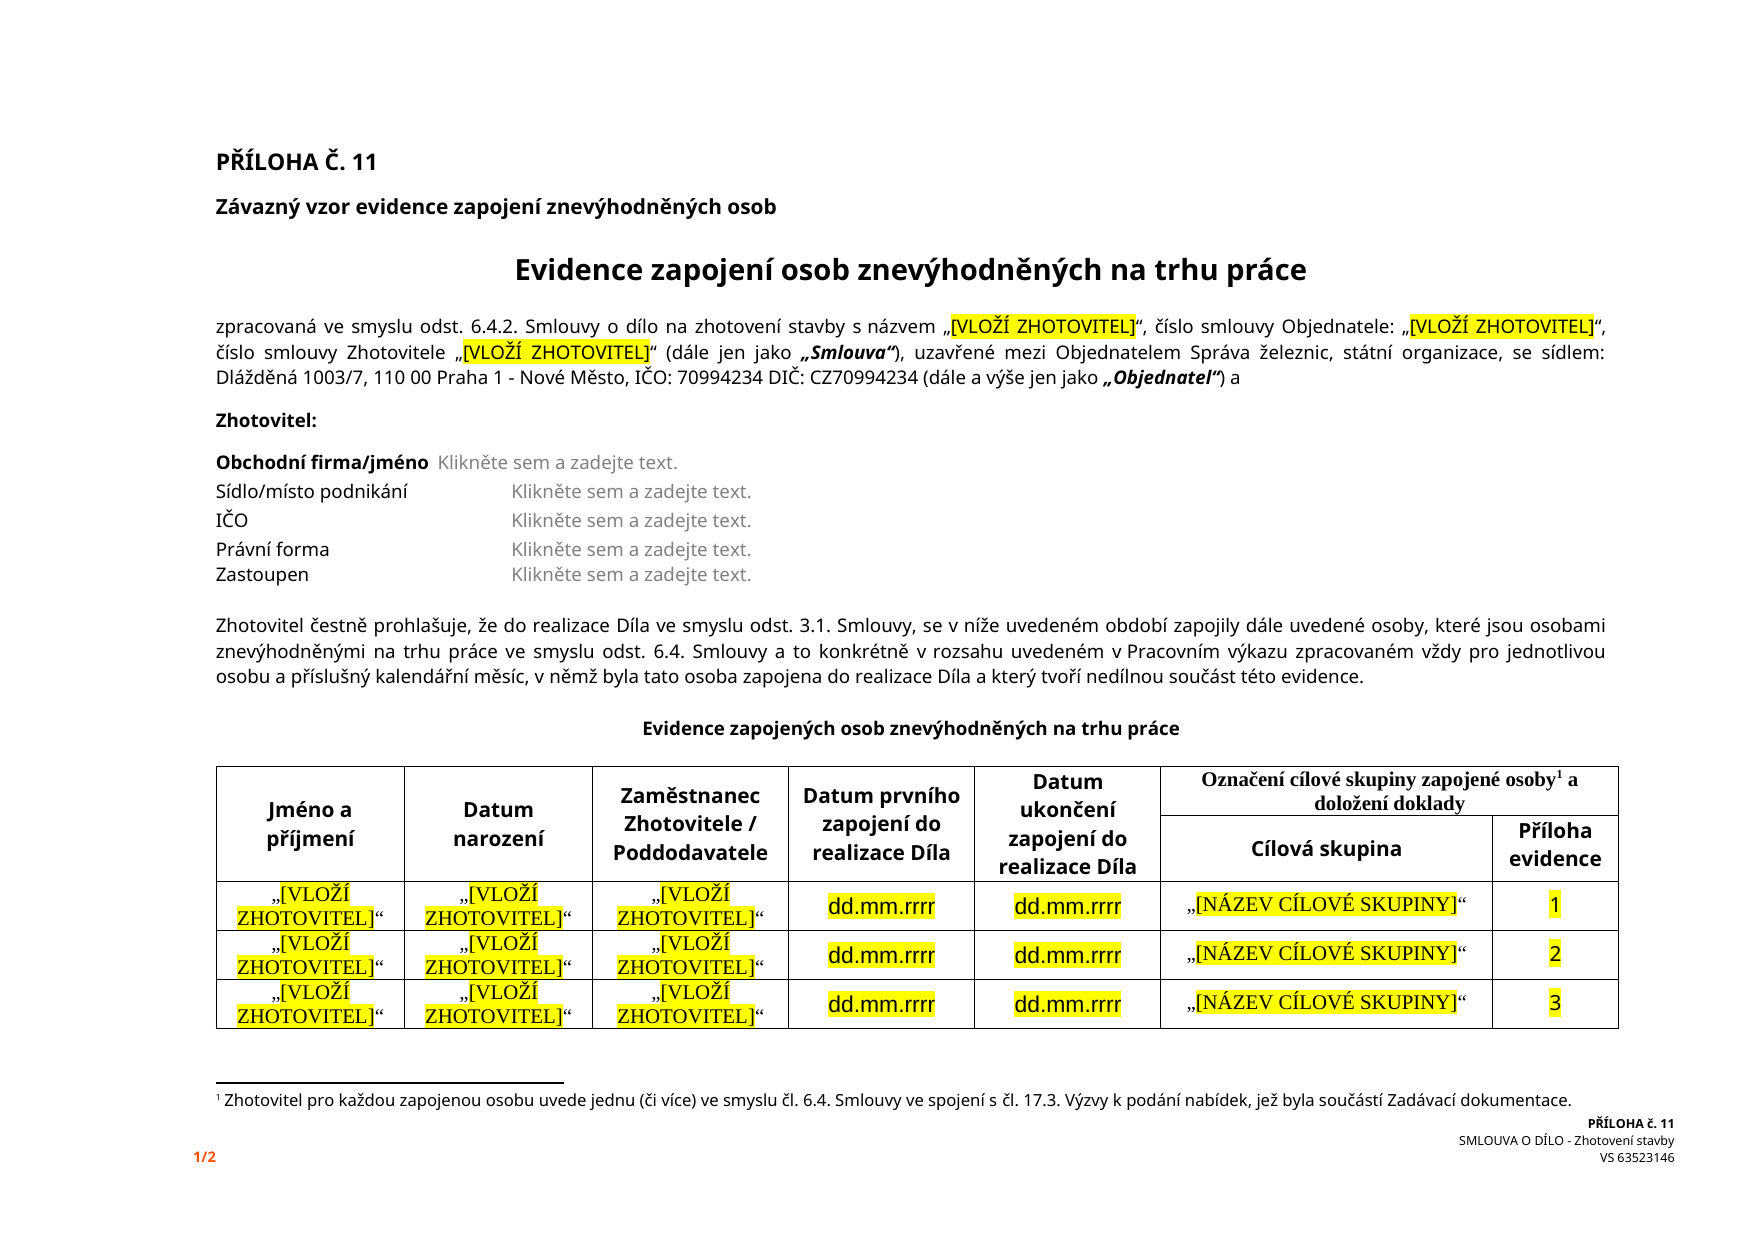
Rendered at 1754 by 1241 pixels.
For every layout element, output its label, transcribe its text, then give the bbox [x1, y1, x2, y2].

table_cell „[VLOŽÍ ZHOTOVITEL]“ [405, 931, 469, 979]
table_cell „[VLOŽÍ ZHOTOVITEL]“ [538, 882, 592, 930]
text Zastoupen [216, 562, 1606, 587]
table_cell „[NÁZEV CÍLOVÉ SKUPINY]“ [1161, 931, 1492, 979]
text Obchodní firma/jméno [216, 446, 1606, 475]
table_cell „[VLOŽÍ ZHOTOVITEL]“ [538, 931, 592, 979]
table_cell 3 [1493, 980, 1618, 1028]
table_cell „[VLOŽÍ ZHOTOVITEL]“ [593, 882, 660, 930]
table_cell „[VLOŽÍ ZHOTOVITEL]“ [405, 882, 469, 930]
text IČO [216, 504, 1606, 533]
table_cell Příloha evidence [1493, 816, 1618, 881]
table_cell „[NÁZEV CÍLOVÉ SKUPINY]“ [1161, 980, 1492, 1028]
table_header Datum ukončení zapojení do realizace Díla [975, 767, 1160, 881]
table_cell „[VLOŽÍ ZHOTOVITEL]“ [350, 980, 404, 1028]
table_cell „[VLOŽÍ ZHOTOVITEL]“ [217, 931, 280, 979]
text Zhotovitel čestně prohlašuje, že do realizace Díla ve smyslu odst. 3.1. Smlouvy, se v níže uvedeném období zapojily dále uvedené osoby, které jsou osobami znevýhodněnými na trhu práce ve smyslu odst. 6.4. Smlouvy a to konkrétně v rozsahu uvedeném v Pracovním výkazu zpracovaném vždy pro jednotlivou osobu a příslušný kalendářní měsíc, v němž byla tato osoba zapojena do realizace Díla a který tvoří nedílnou součást této evidence. [216, 613, 1606, 689]
table_cell „[VLOŽÍ ZHOTOVITEL]“ [593, 980, 660, 1028]
table_cell „[VLOŽÍ ZHOTOVITEL]“ [593, 931, 660, 979]
table_cell „[VLOŽÍ ZHOTOVITEL]“ [217, 882, 280, 930]
table_cell „[VLOŽÍ ZHOTOVITEL]“ [730, 882, 788, 930]
text Evidence zapojení osob znevýhodněných na trhu práce [216, 249, 1606, 288]
text Závazný vzor evidence zapojení znevýhodněných osob [216, 192, 1606, 221]
text Příloha č. 11 [216, 146, 1606, 177]
table_cell 2 [1493, 931, 1618, 979]
text Zhotovitel: [216, 402, 1606, 433]
table_cell 1 [1493, 882, 1618, 930]
table_cell „[VLOŽÍ ZHOTOVITEL]“ [730, 931, 788, 979]
table_header Datum prvního zapojení do realizace Díla [789, 767, 974, 881]
table_cell dd.mm.rrrr [789, 980, 974, 1028]
table_cell „[VLOŽÍ ZHOTOVITEL]“ [538, 980, 592, 1028]
table_cell „[VLOŽÍ ZHOTOVITEL]“ [350, 931, 404, 979]
table_header Zaměstnanec Zhotovitele / Poddodavatele [593, 767, 788, 881]
table_header Datum narození [405, 767, 592, 881]
text zpracovaná ve smyslu odst. 6.4.2. Smlouvy o dílo na zhotovení stavby s názvem „[VLOŽÍ ZHOTOVITEL]“, číslo smlouvy Objednatele: „[VLOŽÍ ZHOTOVITEL]“, číslo smlouvy Zhotovitele „[VLOŽÍ ZHOTOVITEL]“ (dále jen jako „Smlouva“), uzavřené mezi Objednatelem Správa železnic, státní organizace, se sídlem: Dlážděná 1003/7, 110 00 Praha 1 - Nové Město, IČO: 70994234 DIČ: CZ70994234 (dále a výše jen jako „Objednatel“) a [216, 313, 1606, 390]
table_cell dd.mm.rrrr [789, 931, 974, 979]
table_cell „[VLOŽÍ ZHOTOVITEL]“ [405, 980, 469, 1028]
table_cell „[VLOŽÍ ZHOTOVITEL]“ [730, 980, 788, 1028]
text Právní forma [216, 533, 1606, 562]
table_cell dd.mm.rrrr [975, 980, 1160, 1028]
table_cell dd.mm.rrrr [975, 931, 1160, 979]
table_cell dd.mm.rrrr [789, 882, 974, 930]
table_cell „[VLOŽÍ ZHOTOVITEL]“ [350, 882, 404, 930]
table_cell dd.mm.rrrr [975, 882, 1160, 930]
text Sídlo/místo podnikání [216, 475, 1606, 504]
table_cell „[NÁZEV CÍLOVÉ SKUPINY]“ [1161, 882, 1492, 930]
text Evidence zapojených osob znevýhodněných na trhu práce [216, 715, 1606, 740]
table_cell „[VLOŽÍ ZHOTOVITEL]“ [217, 980, 280, 1028]
table_header Jméno a příjmení [217, 767, 404, 881]
table_cell Cílová skupina [1161, 816, 1492, 881]
table_header Označení cílové skupiny zapojené osoby a doložení doklady [1161, 767, 1618, 815]
